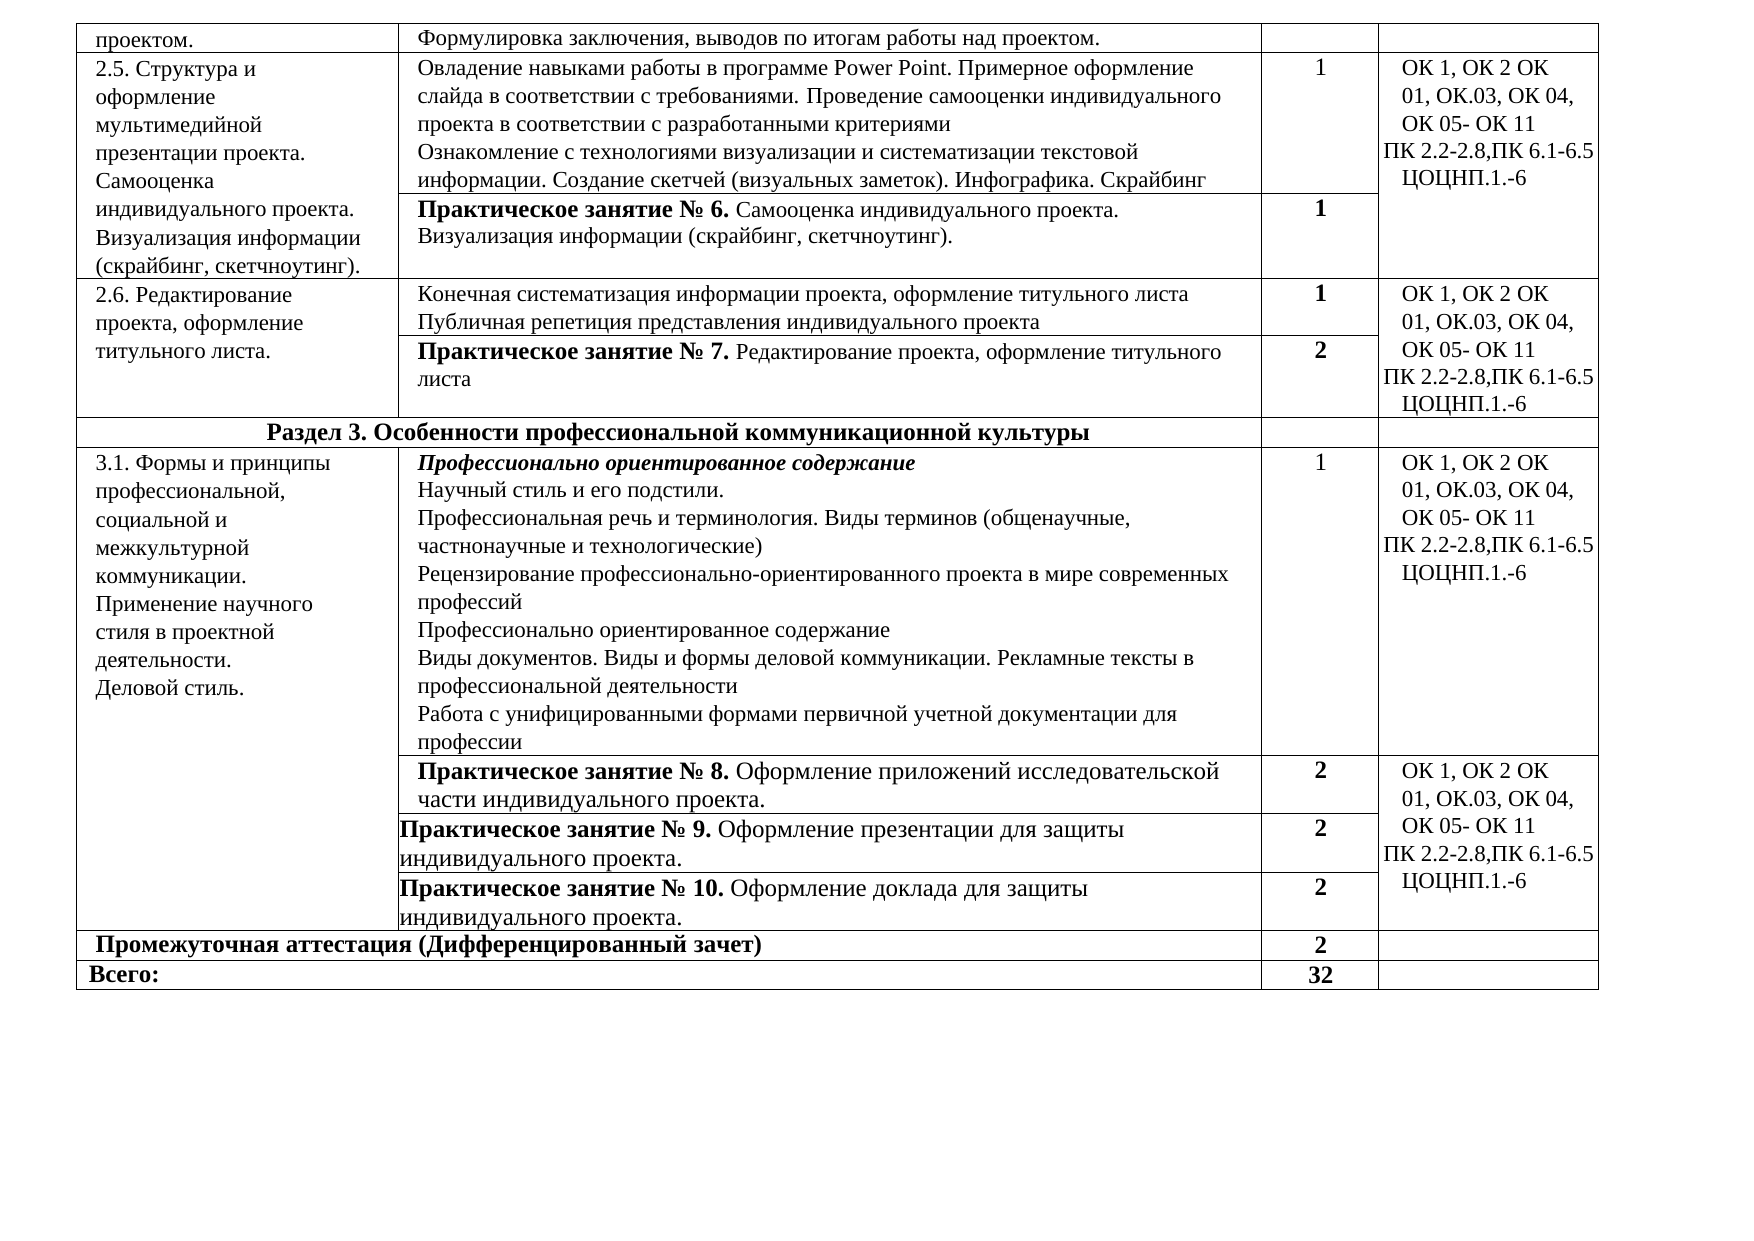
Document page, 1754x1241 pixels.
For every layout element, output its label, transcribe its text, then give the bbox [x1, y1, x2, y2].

table_cell 2 [1262, 336, 1378, 417]
table_cell [1379, 961, 1598, 989]
table_cell Практическое занятие № 7. Редактирование проекта, оформление титульного листа [399, 336, 1261, 417]
table_cell Всего: [77, 961, 1261, 989]
table_cell 1 [1262, 24, 1378, 52]
table_cell 2 [1262, 756, 1378, 813]
table_cell 2 [1262, 873, 1378, 930]
table_cell 1 [1262, 194, 1378, 278]
table_cell 2 [1262, 814, 1378, 872]
table_cell 1 [1262, 53, 1378, 193]
table_cell Конечная систематизация информации проекта, оформление титульного листа Публичная репетиция представления индивидуального проекта [399, 279, 1261, 335]
table_cell 1 [1262, 448, 1378, 755]
table_cell 2 [1262, 931, 1378, 960]
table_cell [1379, 53, 1598, 278]
table_cell Практическое занятие № 6. Самооценка индивидуального проекта. Визуализация информации (скрайбинг, скетчноутинг). [399, 194, 1261, 278]
table_cell Практическое занятие № 9. Оформление презентации для защиты индивидуального проекта. [399, 814, 1261, 872]
table_cell Профессионально ориентированное содержание Научный стиль и его подстили. Профессиональная речь и терминология. Виды терминов (общенаучные, частнонаучные и технологические) Рецензирование профессионально-ориентированного проекта в мире современных профессий Профессионально ориентированное содержание Виды документов. Виды и формы деловой коммуникации. Рекламные тексты в профессиональной деятельности Работа с унифицированными формами первичной учетной документации для профессии [399, 448, 1261, 755]
table_cell Раздел 3. Особенности профессиональной коммуникационной культуры [77, 418, 1261, 447]
table_cell Овладение навыками работы в программе Power Point. Примерное оформление слайда в соответствии с требованиями. Проведение самооценки индивидуального проекта в соответствии с разработанными критериями Ознакомление с технологиями визуализации и систематизации текстовой информации. Создание скетчей (визуальных заметок). Инфографика. Скрайбинг [399, 53, 1261, 193]
table_cell 32 [1262, 961, 1378, 989]
table_cell ОК 1, ОК 2 ОК 01, ОК.03, ОК 04, ОК 05- ОК 11 ПК 2.2-2.8,ПК 6.1-6.5 ЦОЦНП.1.-6 [1379, 756, 1598, 930]
table_cell Промежуточная аттестация (Дифференцированный зачет) [77, 931, 1261, 960]
table_cell [1262, 418, 1378, 447]
table_cell ОК 1, ОК 2 ОК 01, ОК.03, ОК 04, ОК 05- ОК 11 ПК 2.2-2.8,ПК 6.1-6.5 ЦОЦНП.1.-6 [1379, 448, 1598, 755]
table_cell Практическое занятие № 10. Оформление доклада для защиты индивидуального проекта. [399, 873, 1261, 930]
table_cell 2.5. Структура и оформление мультимедийной презентации проекта. Самооценка индивидуального проекта. Визуализация информации (скрайбинг, скетчноутинг). [77, 53, 398, 278]
table_cell 3.1. Формы и принципы профессиональной, социальной и межкультурной коммуникации. Применение научного стиля в проектной деятельности. Деловой стиль. [77, 448, 398, 930]
table_cell 2.6. Редактирование проекта, оформление титульного листа. [77, 279, 398, 417]
table_cell [1379, 931, 1598, 960]
table_cell 1 [1262, 279, 1378, 335]
table_cell ОК 1, ОК 2 ОК 01, ОК.03, ОК 04, ОК 05- ОК 11 ПК 2.2-2.8,ПК 6.1-6.5 ЦОЦНП.1.-6 [1379, 279, 1598, 417]
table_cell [399, 24, 1261, 52]
table_cell Практическое занятие № 8. Оформление приложений исследовательской части индивидуального проекта. [399, 756, 1261, 813]
table_cell [1379, 418, 1598, 447]
